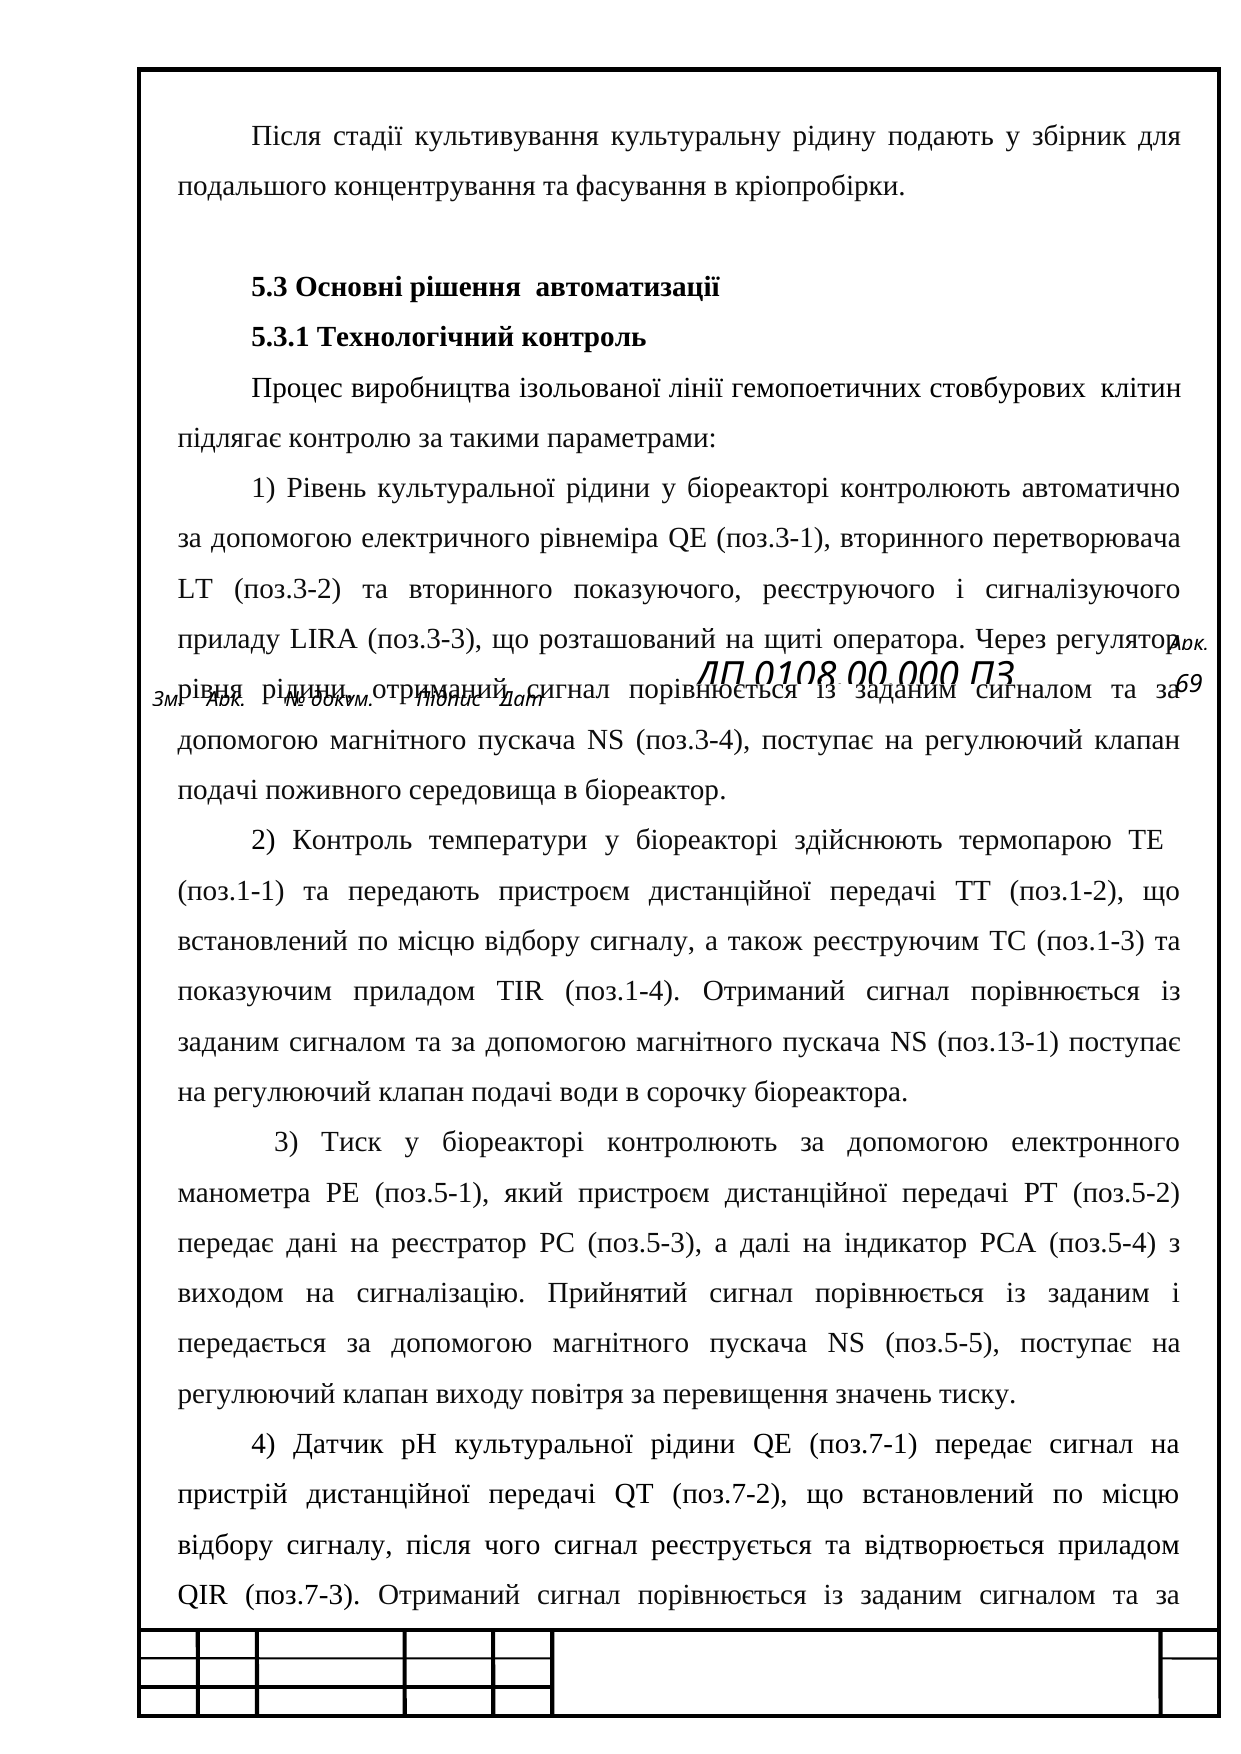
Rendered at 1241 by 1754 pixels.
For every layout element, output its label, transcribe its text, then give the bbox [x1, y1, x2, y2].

text 5.3.1 Технологічний контроль [177, 319, 1181, 353]
text 5.3 Основні рішення автоматизації [177, 269, 1181, 303]
text 3) Тиск у біореакторі контролюють за допомогою електронного манометра РЕ (поз.5-1), який пристроєм дистанційної передачі РТ (поз.5-2) передає дані на реєстратор РС (поз.5-3), а далі на індикатор РСА (поз.5-4) з виходом на сигналізацію. Прийнятий сигнал порівнюється із заданим і передається за допомогою магнітного пускача NS (поз.5-5), поступає на регулюючий клапан виходу повітря за перевищення значень тиску. [177, 1124, 1181, 1409]
text Процес виробництва ізольованої лінії гемопоетичних стовбурових клітин підлягає контролю за такими параметрами: [177, 370, 1181, 453]
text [177, 1426, 1181, 1611]
text 2) Контроль температури у біореакторі здійснюють термопарою ТЕ (поз.1-1) та передають пристроєм дистанційної передачі ТТ (поз.1-2), що встановлений по місцю відбору сигналу, а також реєструючим ТС (поз.1-3) та показуючим приладом ТІR (поз.1-4). Отриманий сигнал порівнюється із заданим сигналом та за допомогою магнітного пускача NS (поз.13-1) поступає на регулюючий клапан подачі води в сорочку біореактора. [177, 822, 1181, 1108]
text 1) Рівень культуральної рідини у біореакторі контролюють автоматично за допомогою електричного рівнеміра QE (поз.3-1), вторинного перетворювача LT (поз.3-2) та вторинного показуючого, реєструючого і сигналізуючого приладу LIRA (поз.3-3), що розташований на щиті оператора. Через регулятор рівня рідини, отриманий сигнал порівнюється із заданим сигналом та за допомогою магнітного пускача NS (поз.3-4), поступає на регулюючий клапан подачі поживного середовища в біореактор. [177, 470, 1181, 806]
text Після стадії культивування культуральну рідину подають у збірник для подальшого концентрування та фасування в кріопробірки. [177, 118, 1181, 202]
